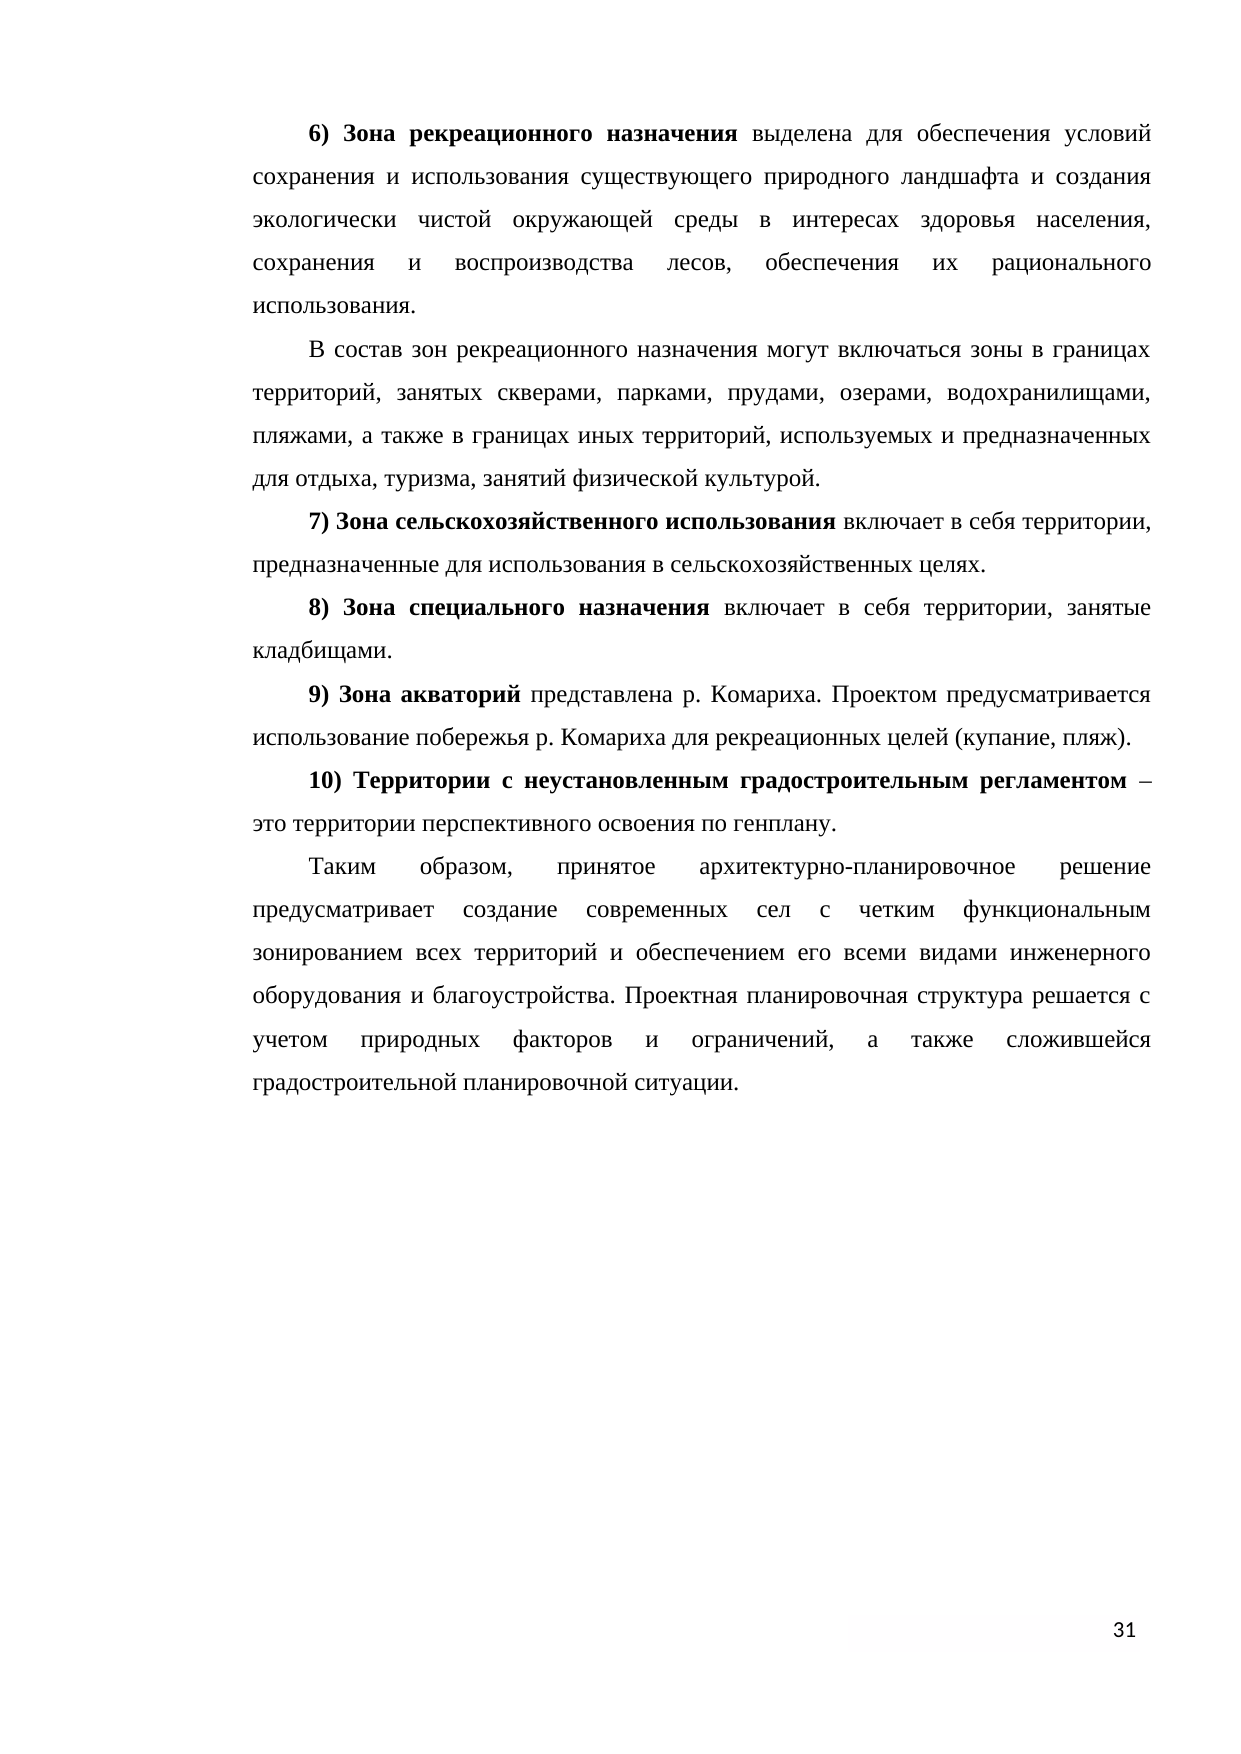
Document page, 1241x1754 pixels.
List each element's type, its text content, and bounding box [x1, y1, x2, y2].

text В состав зон рекреационного назначения могут включаться зоны в границах территорий, занятых скверами, парками, прудами, озерами, водохранилищами, пляжами, а также в границах иных территорий, используемых и предназначенных для отдыха, туризма, занятий физической культурой. [252, 334, 1152, 492]
text 6) Зона рекреационного назначения выделена для обеспечения условий сохранения и использования существующего природного ландшафта и создания экологически чистой окружающей среды в интересах здоровья населения, сохранения и воспроизводства лесов, обеспечения их рационального использования. [252, 118, 1152, 319]
text 9) Зона акваторий представлена р. Комариха. Проектом предусматривается использование побережья р. Комариха для рекреационных целей (купание, пляж). [252, 679, 1152, 751]
text 10) Территории с неустановленным градостроительным регламентом – это территории перспективного освоения по генплану. [252, 765, 1152, 837]
text Таким образом, принятое архитектурно-планировочное решение предусматривает создание современных сел с четким функциональным зонированием всех территорий и обеспечением его всеми видами инженерного оборудования и благоустройства. Проектная планировочная структура решается с учетом природных факторов и ограничений, а также сложившейся градостроительной планировочной ситуации. [252, 851, 1152, 1096]
text 7) Зона сельскохозяйственного использования включает в себя территории, предназначенные для использования в сельскохозяйственных целях. [252, 506, 1152, 578]
text 8) Зона специального назначения включает в себя территории, занятые кладбищами. [252, 592, 1152, 664]
